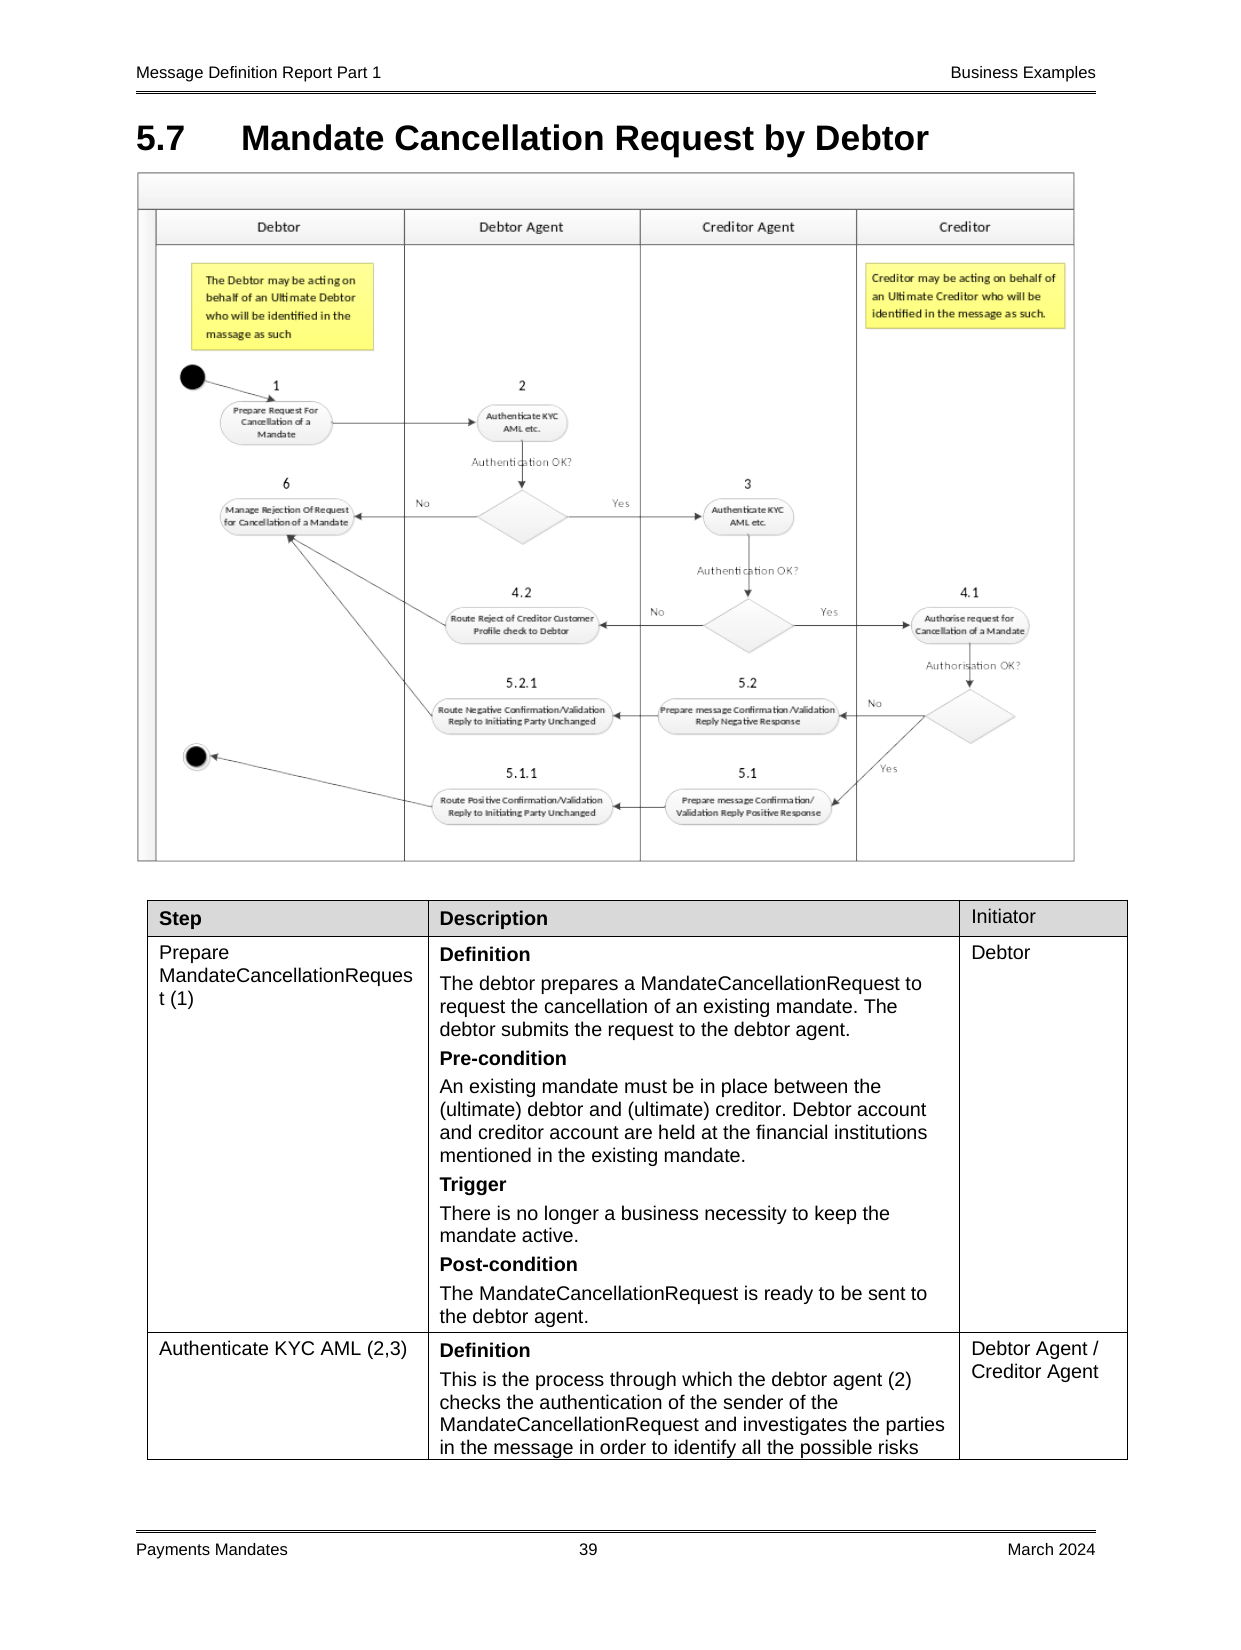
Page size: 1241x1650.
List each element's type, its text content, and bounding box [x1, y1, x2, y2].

subtitle Mandate Cancellation Request by Debtor [136, 117, 1104, 158]
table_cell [429, 1333, 959, 1459]
table_header Description [429, 901, 959, 936]
table_cell Debtor Agent / Creditor Agent [960, 1333, 1127, 1459]
table_cell Debtor [960, 937, 1127, 1332]
table_cell Authenticate KYC AML (2,3) [148, 1333, 428, 1459]
table_cell Prepare MandateCancellationRequest (1) [148, 937, 428, 1332]
table_header Initiator [960, 901, 1127, 936]
table_header Step [148, 901, 428, 936]
table_cell Definition The debtor prepares a MandateCancellationRequest to request the cancellation of an existing mandate. The debtor submits the request to the debtor agent. Pre-condition An existing mandate must be in place between the (ultimate) debtor and (ultimate) creditor. Debtor account and creditor account are held at the financial institutions mentioned in the existing mandate. Trigger There is no longer a business necessity to keep the mandate active. Post-condition The MandateCancellationRequest is ready to be sent to the debtor agent. [429, 937, 959, 1332]
